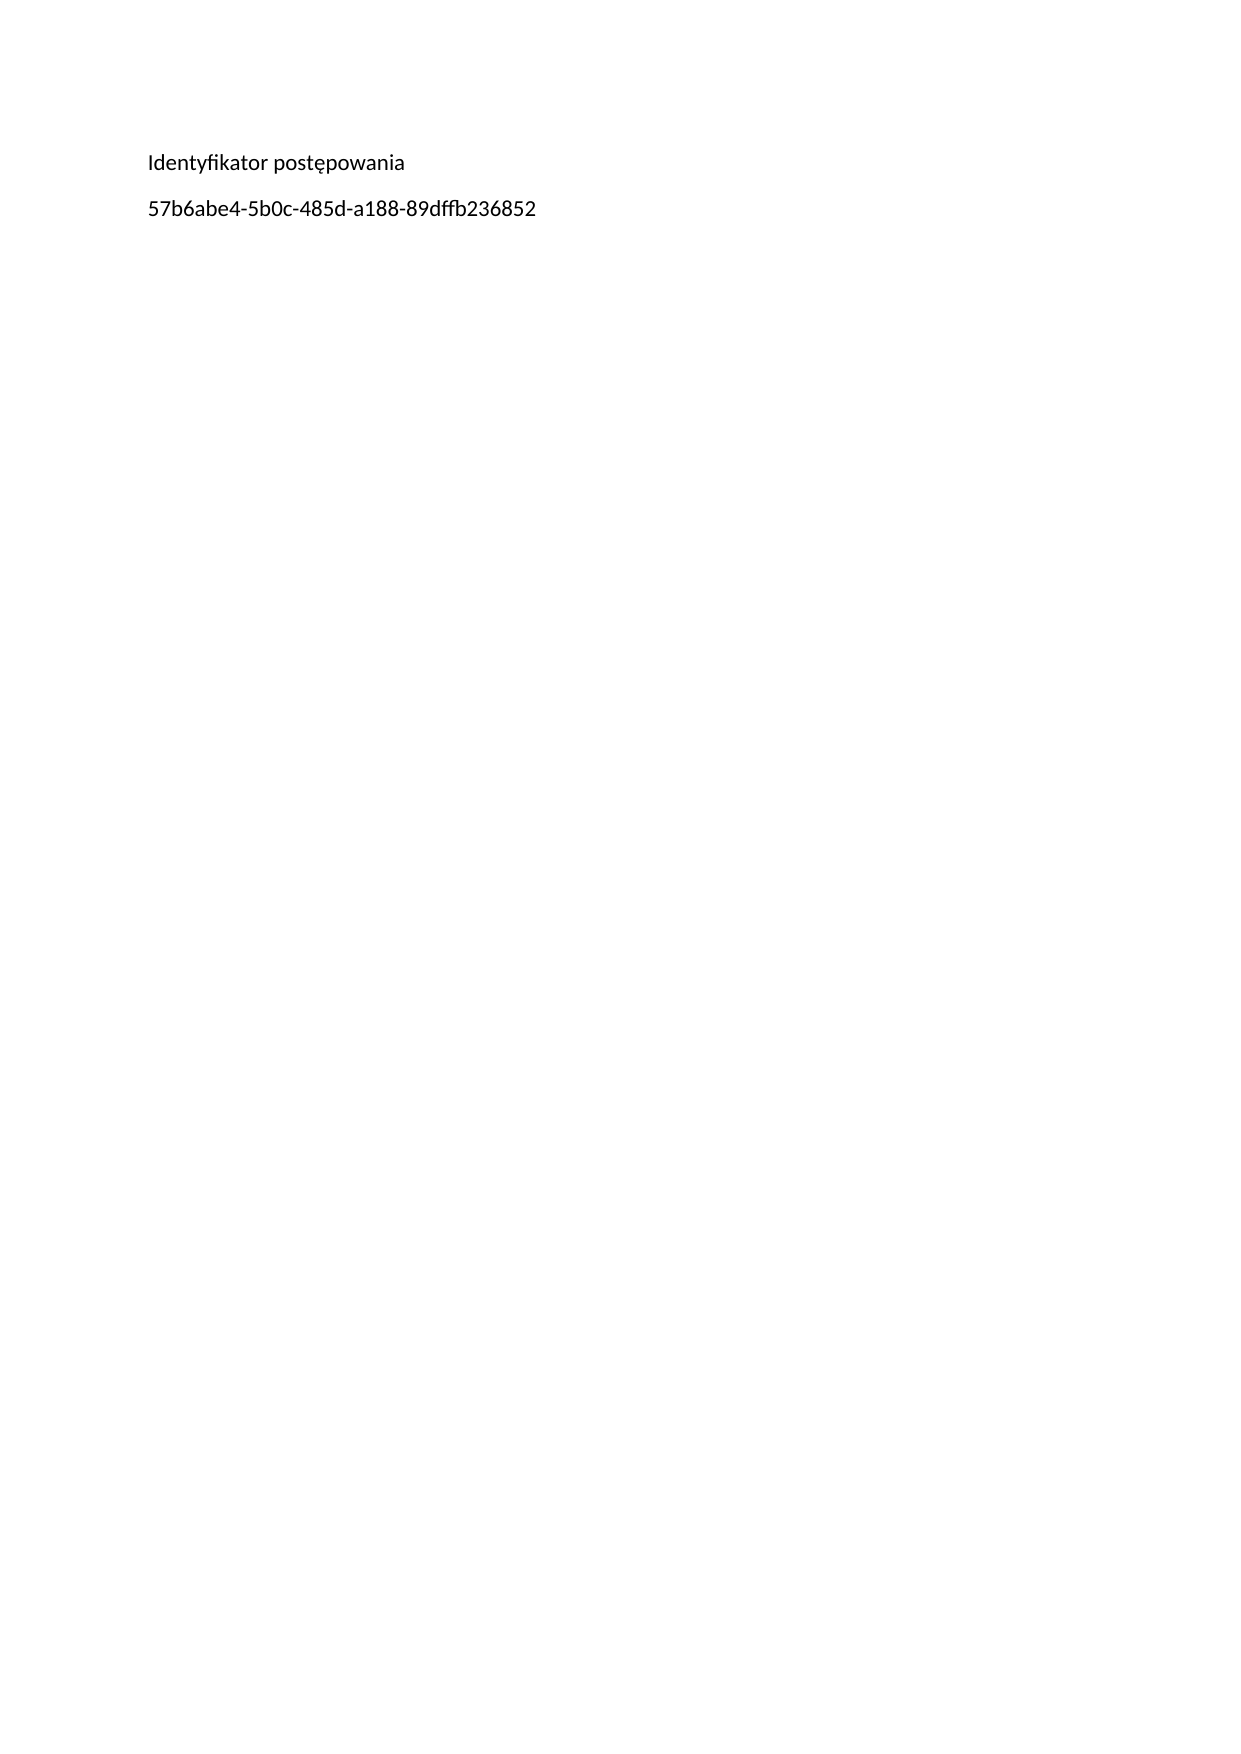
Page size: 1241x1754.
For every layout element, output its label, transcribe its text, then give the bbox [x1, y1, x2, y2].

text 57b6abe4-5b0c-485d-a188-89dffb236852 [148, 194, 1093, 222]
text Identyfikator postępowania [148, 148, 1093, 176]
